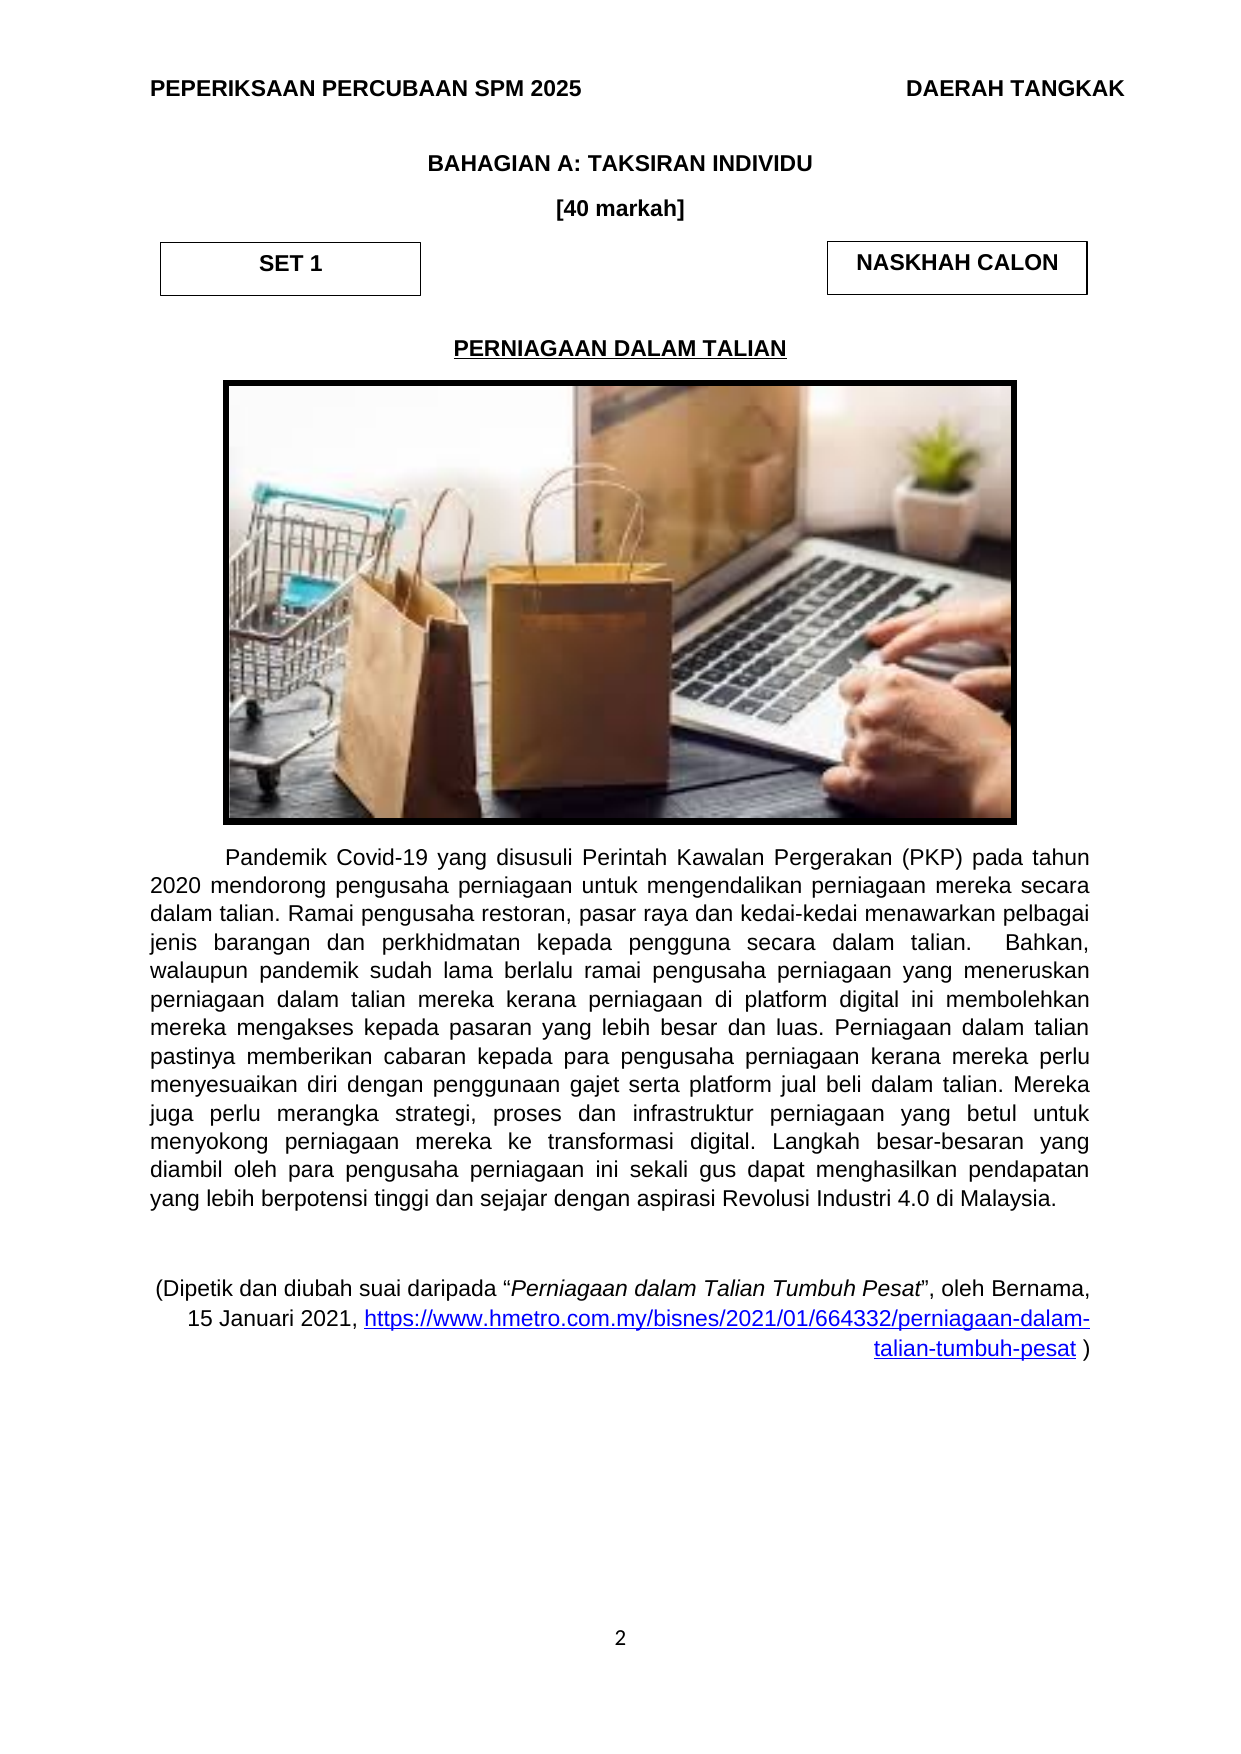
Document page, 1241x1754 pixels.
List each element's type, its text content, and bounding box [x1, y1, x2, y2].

text (Dipetik dan diubah suai daripada “Perniagaan dalam Talian Tumbuh Pesat”, oleh Bernama, 15 Januari 2021, https://www.hmetro.com.my/bisnes/2021/01/664332/perniagaan-dalam-talian-tumbuh-pesat ) [150, 1275, 1090, 1362]
text BAHAGIAN A: TAKSIRAN INDIVIDU [150, 150, 1090, 176]
picture [229, 386, 1011, 818]
text [40 markah] [150, 195, 1090, 221]
text PERNIAGAAN DALAM TALIAN [150, 335, 1090, 361]
text Pandemik Covid-19 yang disusuli Perintah Kawalan Pergerakan (PKP) pada tahun 2020 mendorong pengusaha perniagaan untuk mengendalikan perniagaan mereka secara dalam talian. Ramai pengusaha restoran, pasar raya dan kedai-kedai menawarkan pelbagai jenis barangan dan perkhidmatan kepada pengguna secara dalam talian. Bahkan, walaupun pandemik sudah lama berlalu ramai pengusaha perniagaan yang meneruskan perniagaan dalam talian mereka kerana perniagaan di platform digital ini membolehkan mereka mengakses kepada pasaran yang lebih besar dan luas. Perniagaan dalam talian pastinya memberikan cabaran kepada para pengusaha perniagaan kerana mereka perlu menyesuaikan diri dengan penggunaan gajet serta platform jual beli dalam talian. Mereka juga perlu merangka strategi, proses dan infrastruktur perniagaan yang betul untuk menyokong perniagaan mereka ke transformasi digital. Langkah besar-besaran yang diambil oleh para pengusaha perniagaan ini sekali gus dapat menghasilkan pendapatan yang lebih berpotensi tinggi dan sejajar dengan aspirasi Revolusi Industri 4.0 di Malaysia. [150, 843, 1090, 1211]
